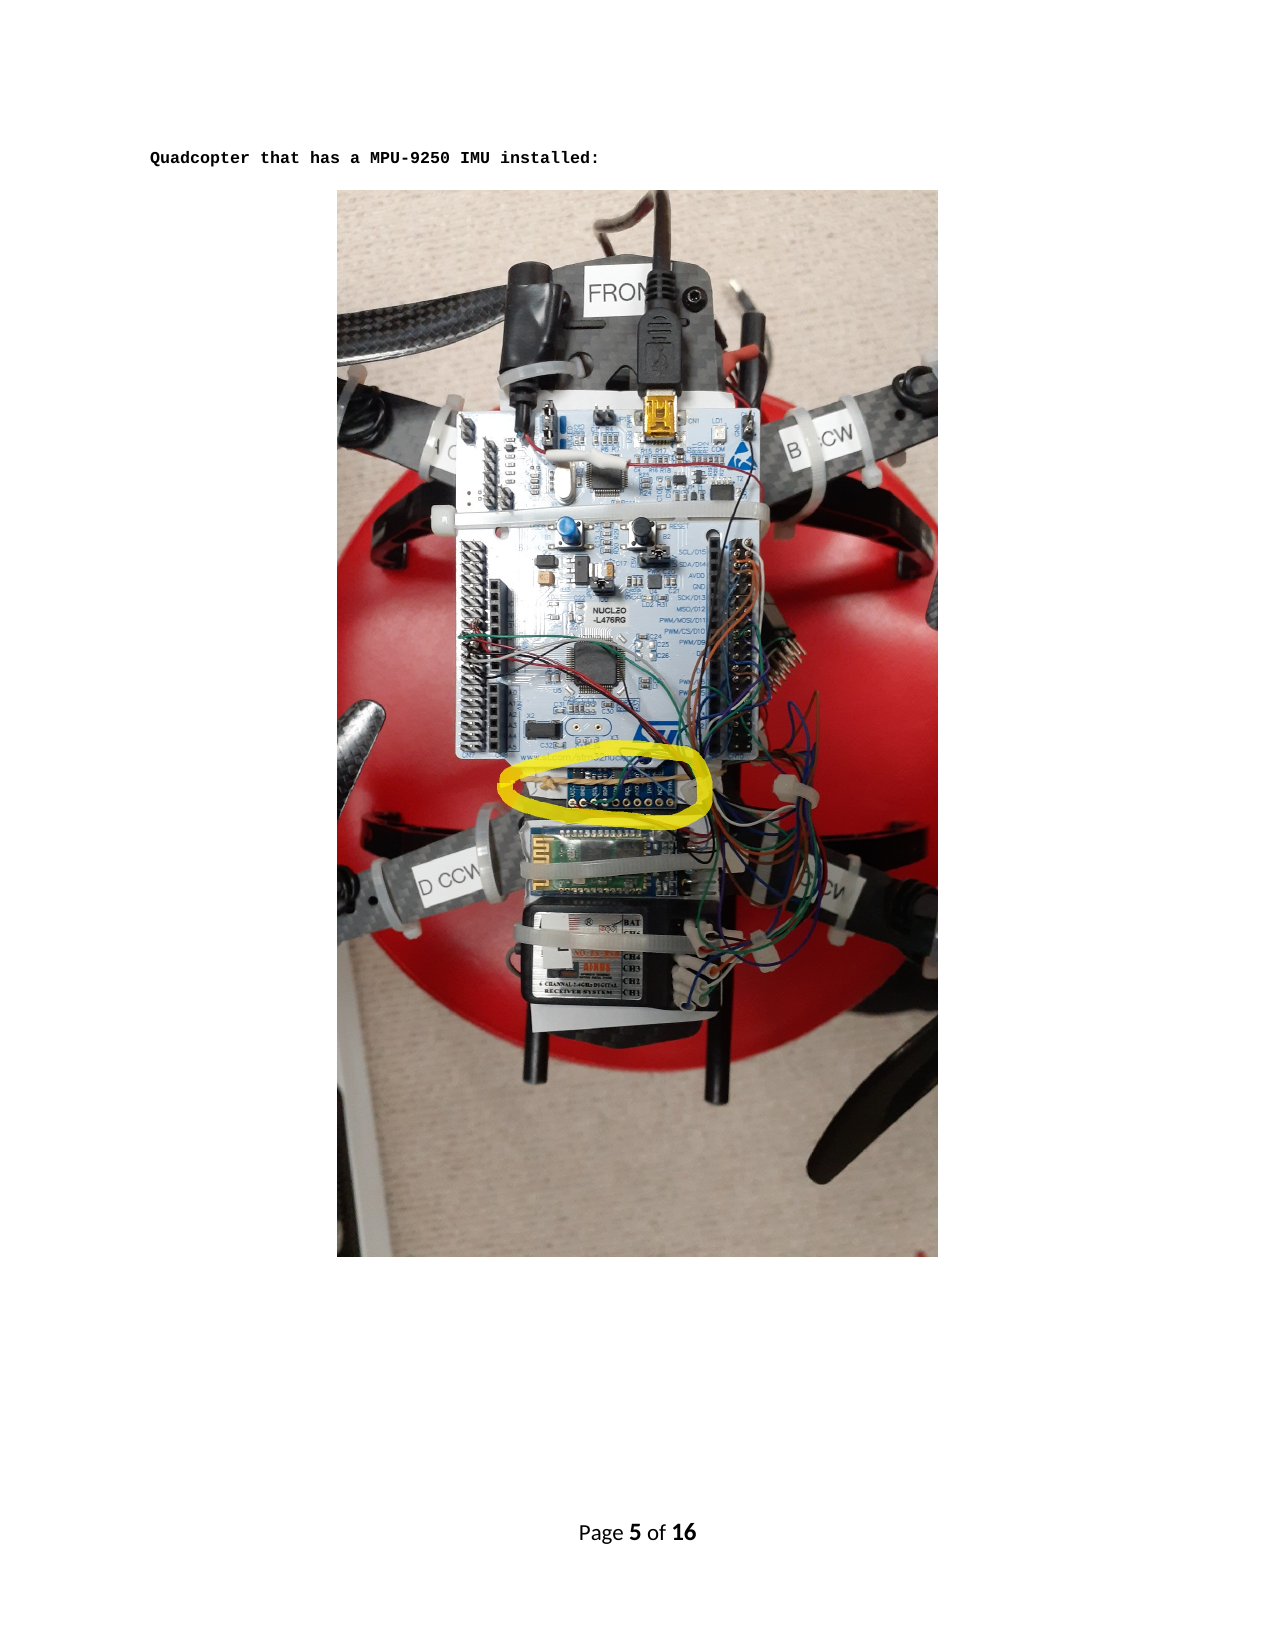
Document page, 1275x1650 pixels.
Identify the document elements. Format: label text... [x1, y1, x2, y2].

text Quadcopter that has a MPU-9250 IMU installed: [150, 150, 1125, 169]
picture [337, 190, 938, 1257]
